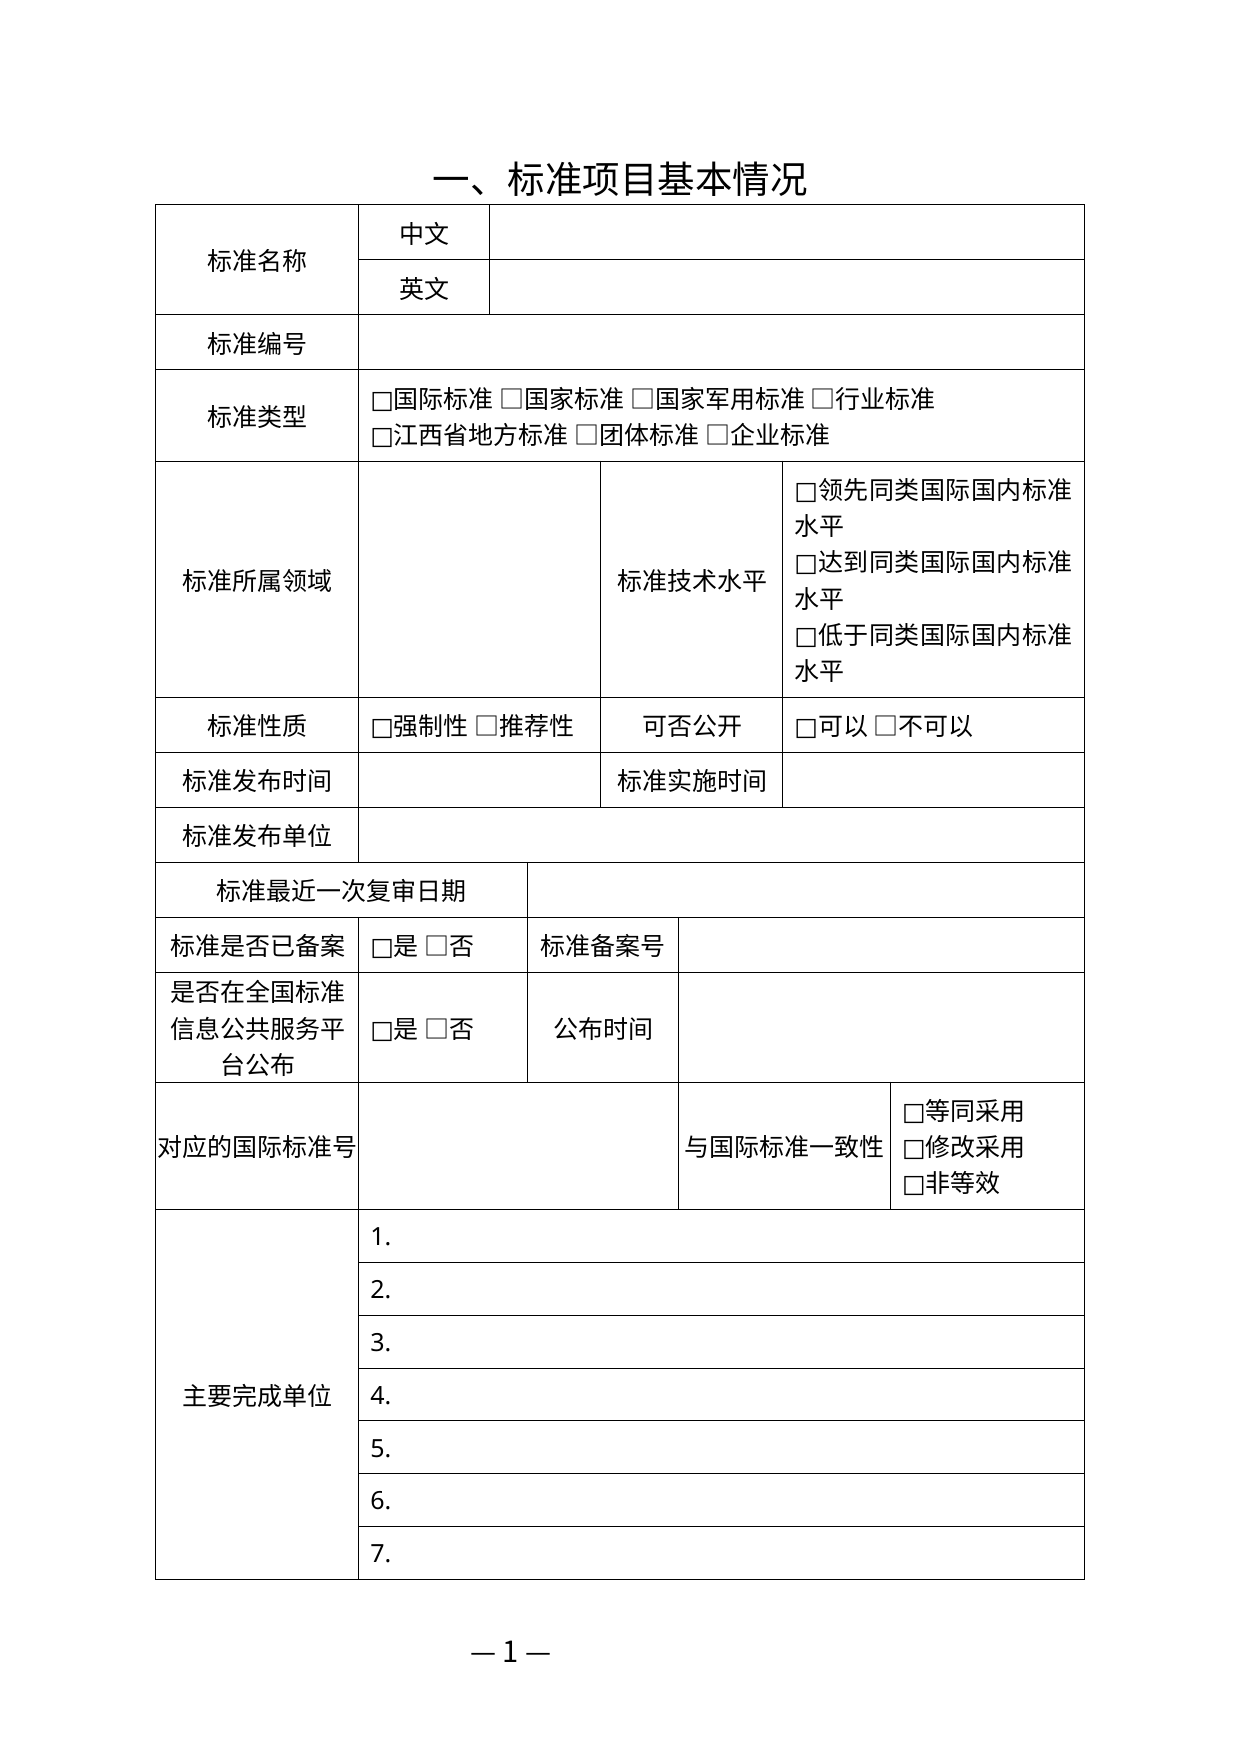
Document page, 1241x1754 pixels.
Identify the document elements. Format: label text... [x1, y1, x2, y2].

table_cell 标准性质 [156, 698, 358, 752]
table_cell 4. [359, 1369, 1084, 1420]
table_cell 6. [359, 1474, 1084, 1526]
table_cell 标准实施时间 [601, 753, 782, 807]
table_cell 标准技术水平 [601, 462, 782, 697]
table_cell 是否在全国标准信息公共服务平台公布 [156, 973, 358, 1082]
table_cell 3. [359, 1316, 1084, 1367]
table_cell 与国际标准一致性 [679, 1083, 890, 1209]
table_cell 5. [359, 1421, 1084, 1473]
table_cell 标准最近一次复审日期 [156, 863, 527, 917]
table_cell [359, 462, 600, 697]
table_cell [359, 315, 1084, 369]
table_cell □是 □否 [359, 918, 527, 972]
table_cell 可否公开 [601, 698, 782, 752]
table_cell 标准发布单位 [156, 808, 358, 862]
table_cell 7. [359, 1527, 1084, 1579]
table_cell 主要完成单位 [156, 1210, 358, 1579]
table_cell 1. [359, 1210, 1084, 1262]
table_cell □强制性 □推荐性 [359, 698, 600, 752]
table_cell [359, 808, 1084, 862]
table_cell [679, 918, 1084, 972]
table_cell 标准类型 [156, 370, 358, 461]
table_cell □等同采用 □修改采用 □非等效 [891, 1083, 1084, 1209]
table_cell □国际标准 □国家标准 □国家军用标准 □行业标准 □江西省地方标准 □团体标准 □企业标准 [359, 370, 1084, 461]
table_cell 标准备案号 [528, 918, 678, 972]
table_cell [359, 1083, 678, 1209]
table_cell 标准编号 [156, 315, 358, 369]
table_header 中文 [359, 205, 489, 259]
table_cell □是 □否 [359, 973, 527, 1082]
table_cell [679, 973, 1084, 1082]
table_cell [783, 753, 1084, 807]
table_header 标准名称 [156, 205, 358, 314]
table_cell 标准是否已备案 [156, 918, 358, 972]
table_cell 2. [359, 1263, 1084, 1315]
table_cell 标准发布时间 [156, 753, 358, 807]
table_cell 公布时间 [528, 973, 678, 1082]
table_cell [359, 753, 600, 807]
table_cell 对应的国际标准号 [156, 1083, 358, 1209]
table_header [490, 205, 1084, 259]
table_cell □可以 □不可以 [783, 698, 1084, 752]
text 一、标准项目基本情况 [187, 150, 1053, 204]
table_cell 英文 [359, 260, 489, 314]
table_cell □领先同类国际国内标准水平 □达到同类国际国内标准水平 □低于同类国际国内标准水平 [783, 462, 1084, 697]
table_cell [528, 863, 1084, 917]
table_cell [490, 260, 1084, 314]
table_cell 标准所属领域 [156, 462, 358, 697]
